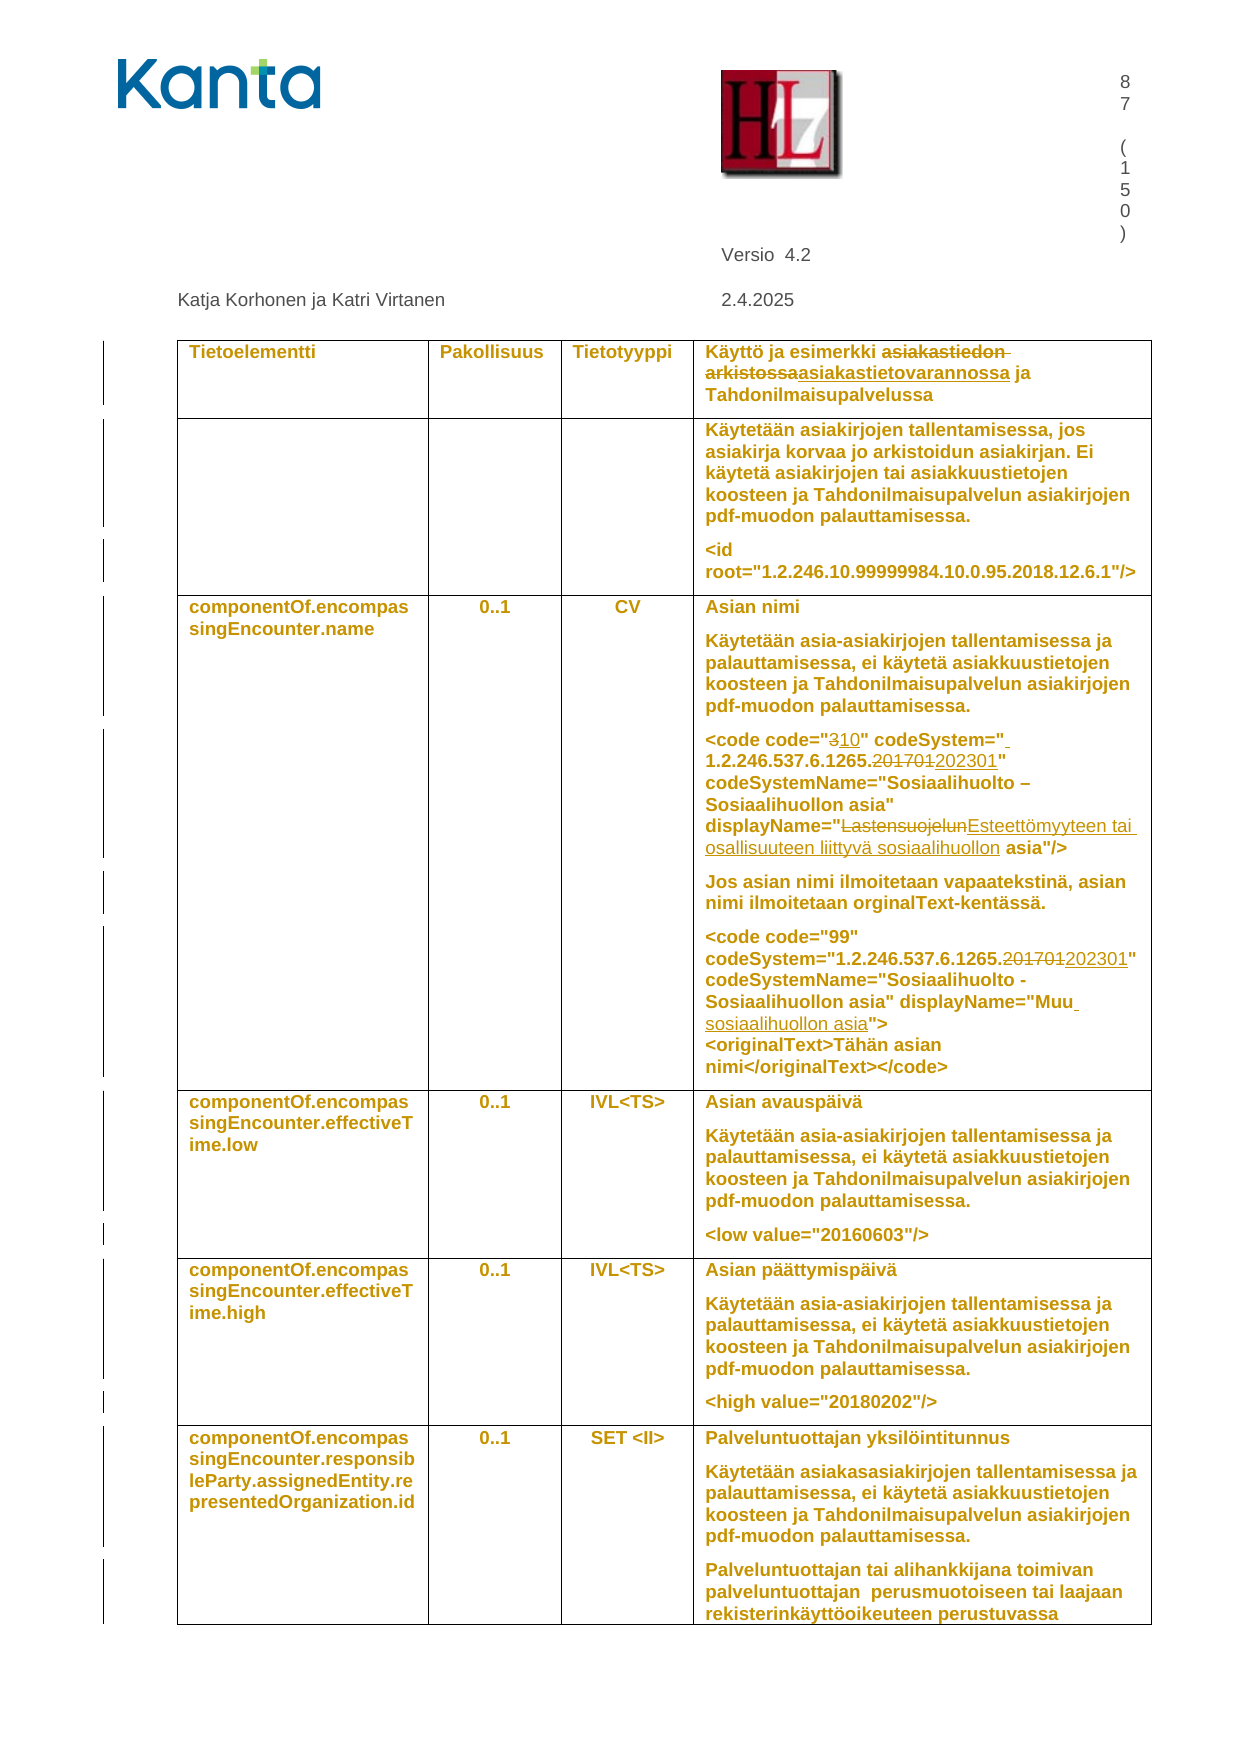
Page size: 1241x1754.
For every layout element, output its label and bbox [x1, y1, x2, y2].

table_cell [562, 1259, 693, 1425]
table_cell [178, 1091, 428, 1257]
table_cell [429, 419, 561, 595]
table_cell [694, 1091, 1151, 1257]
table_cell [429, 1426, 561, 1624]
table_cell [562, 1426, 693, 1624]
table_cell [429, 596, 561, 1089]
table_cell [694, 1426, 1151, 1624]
picture [721, 70, 844, 179]
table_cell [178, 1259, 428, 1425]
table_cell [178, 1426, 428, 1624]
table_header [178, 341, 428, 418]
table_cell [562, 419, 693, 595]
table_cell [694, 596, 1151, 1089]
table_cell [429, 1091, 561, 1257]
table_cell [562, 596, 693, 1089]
picture [118, 59, 321, 109]
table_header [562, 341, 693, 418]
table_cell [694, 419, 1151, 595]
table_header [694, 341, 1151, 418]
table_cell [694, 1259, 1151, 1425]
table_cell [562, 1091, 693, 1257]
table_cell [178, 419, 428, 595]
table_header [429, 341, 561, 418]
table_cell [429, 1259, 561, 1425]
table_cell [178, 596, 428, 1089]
